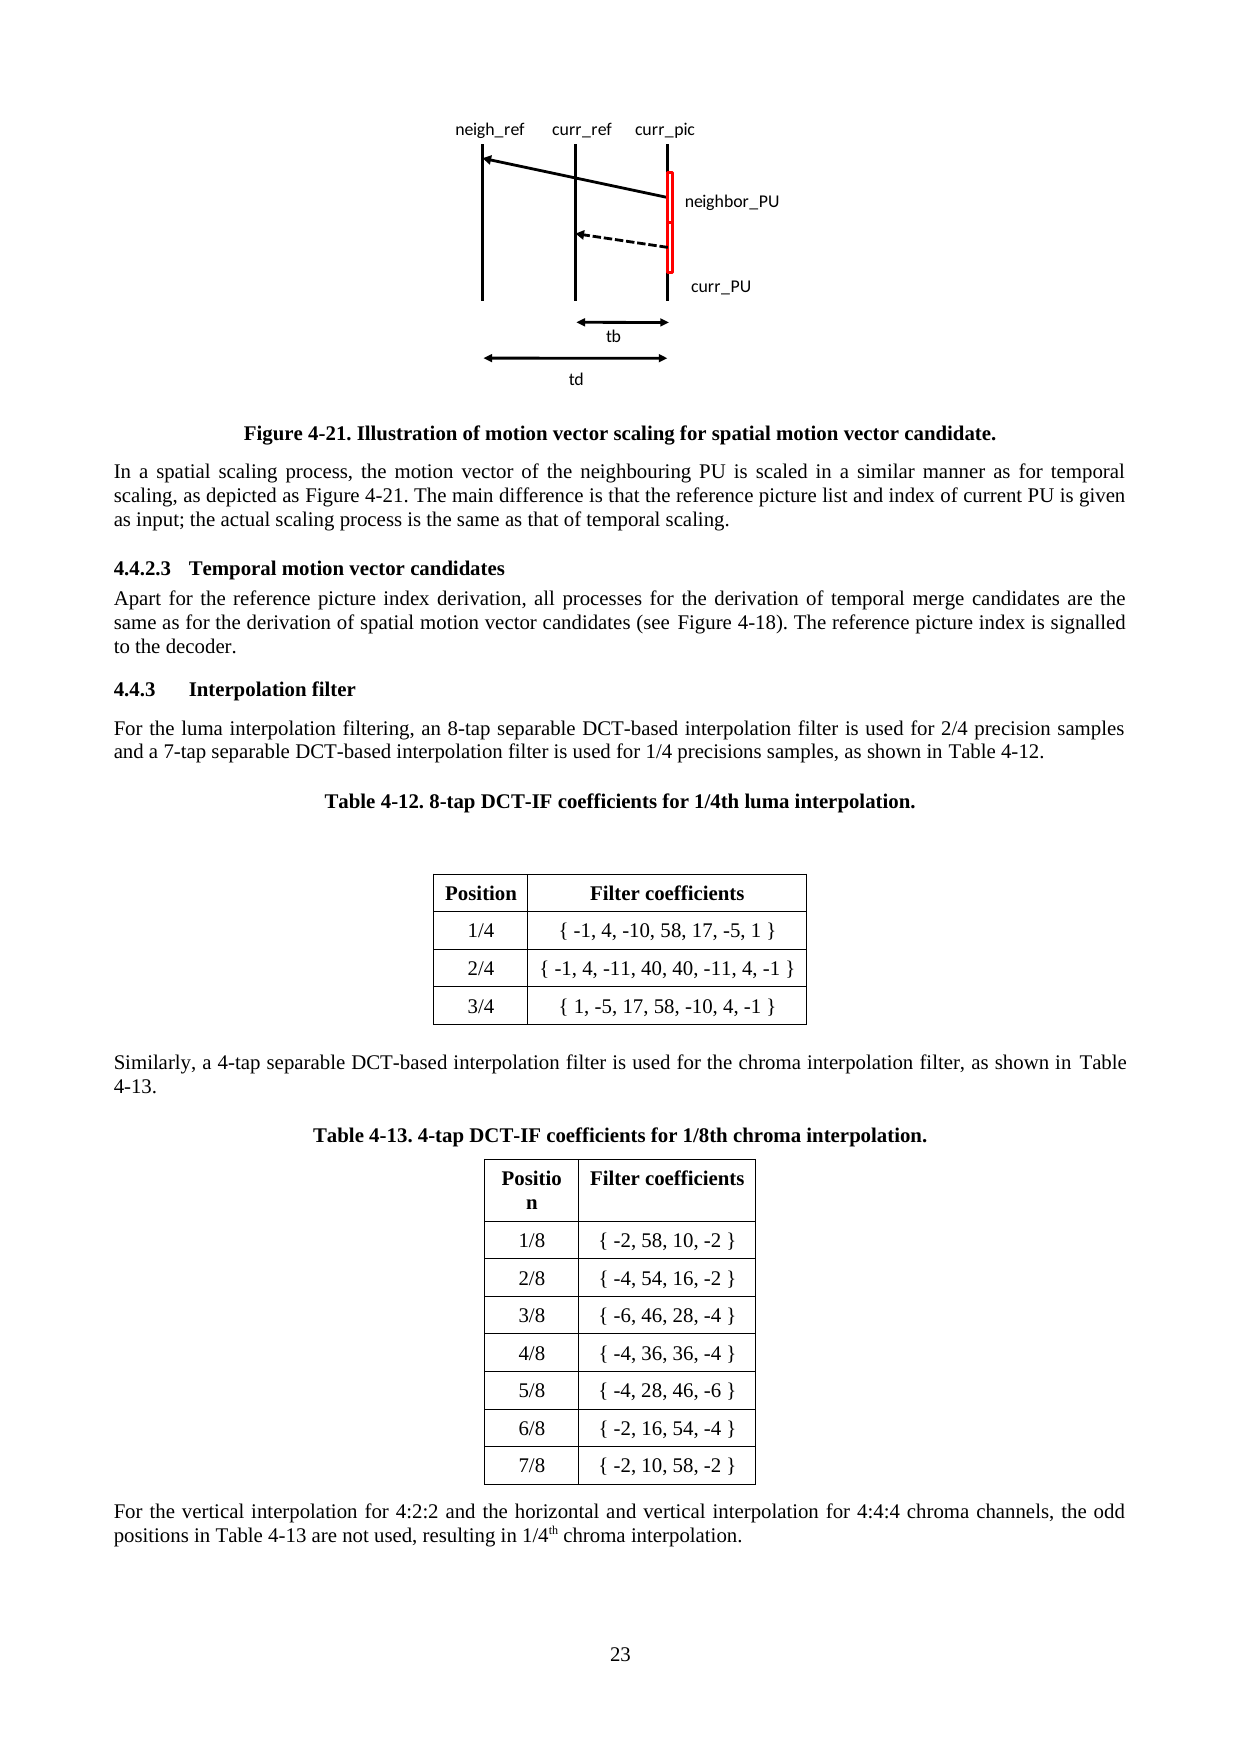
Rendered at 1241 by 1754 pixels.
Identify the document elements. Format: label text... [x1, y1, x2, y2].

table_cell 1/8 [485, 1222, 578, 1258]
table_cell { -2, 10, 58, -2 } [579, 1447, 755, 1484]
table_header Filter coefficients [528, 875, 806, 911]
table_cell { -4, 54, 16, -2 } [579, 1259, 755, 1296]
table_cell 6/8 [485, 1410, 578, 1446]
table_cell 5/8 [485, 1372, 578, 1408]
table_cell { -2, 58, 10, -2 } [579, 1222, 755, 1258]
subtitle Interpolation filter [113, 677, 1127, 701]
table_header Position [485, 1160, 578, 1221]
table_cell { -1, 4, -10, 58, 17, -5, 1 } [528, 912, 806, 949]
table_cell { -6, 46, 28, -4 } [579, 1297, 755, 1333]
table_cell { -4, 28, 46, -6 } [579, 1372, 755, 1408]
table_cell { -1, 4, -11, 40, 40, -11, 4, -1 } [528, 950, 806, 986]
table_cell 2/8 [485, 1259, 578, 1296]
table_cell 3/8 [485, 1297, 578, 1333]
table_header Filter coefficients [579, 1160, 755, 1221]
table_cell { 1, -5, 17, 58, -10, 4, -1 } [528, 987, 806, 1024]
table_cell 7/8 [485, 1447, 578, 1484]
subtitle Temporal motion vector candidates [113, 556, 1127, 580]
table_cell 2/4 [434, 950, 527, 986]
table_cell 4/8 [485, 1334, 578, 1371]
table_cell 3/4 [434, 987, 527, 1024]
table_cell 1/4 [434, 912, 527, 949]
table_header Position [434, 875, 527, 911]
table_cell { -2, 16, 54, -4 } [579, 1410, 755, 1446]
table_cell { -4, 36, 36, -4 } [579, 1334, 755, 1371]
